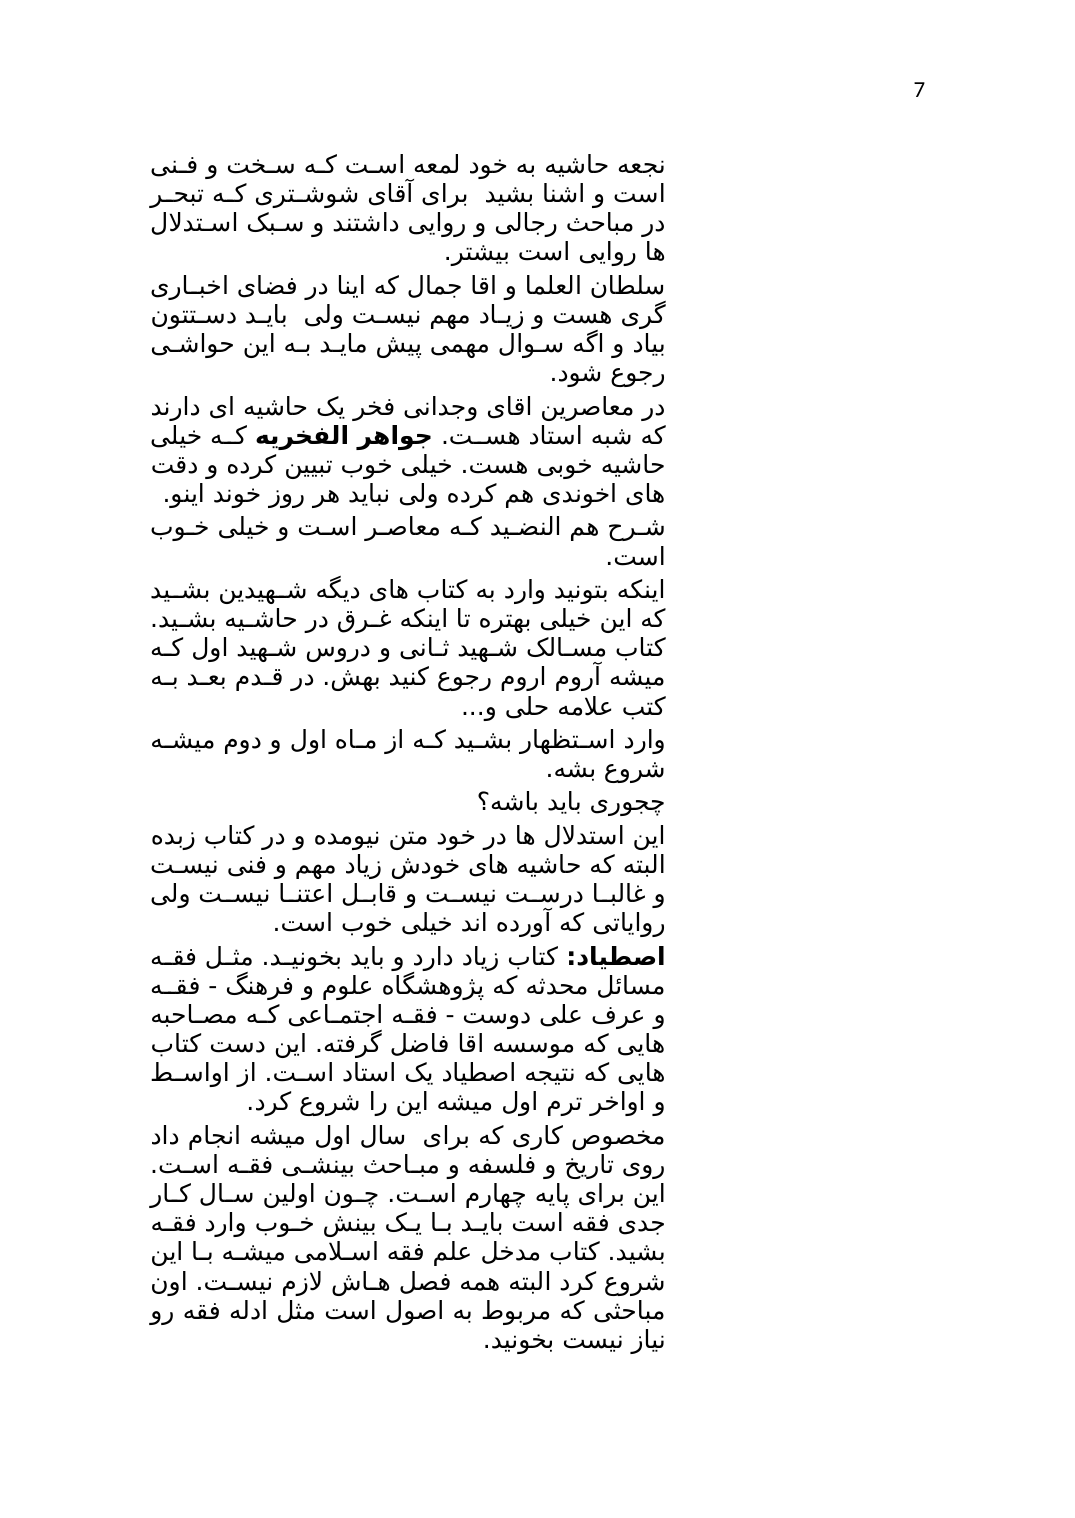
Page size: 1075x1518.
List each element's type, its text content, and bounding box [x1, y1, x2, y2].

text مخصوص کاری که برای سال اول میشه انجام داد روی تاریخ و فلسفه و مباحث بینشی فقه است. این برای پایه چهارم است. چون اولین سال کار جدی فقه است باید با یک بینش خوب وارد فقه بشید. کتاب مدخل علم فقه اسلامی میشه با این شروع کرد البته همه فصل هاش لازم نیست. اون مباحثی که مربوط به اصول است مثل ادله فقه رو نیاز نیست بخونید. [150, 1121, 666, 1354]
text نجعه حاشیه به خود لمعه است که سخت و فنی است و اشنا بشید برای آقای شوشتری که تبحر در مباحث رجالی و روایی داشتند و سبک استدلال ها روایی است بیشتر. [150, 150, 666, 267]
text این استدلال ها در خود متن نیومده و در کتاب زبده البته که حاشیه های خودش زیاد مهم و فنی نیست و غالبا درست نیست و قابل اعتنا نیست ولی روایاتی که آورده اند خیلی خوب است. [150, 821, 666, 937]
text در معاصرین اقای وجدانی فخر یک حاشیه ای دارند که شبه استاد هست. جواهر الفخریه که خیلی حاشیه خوبی هست. خیلی خوب تبیین کرده و دقت های اخوندی هم کرده ولی نباید هر روز خوند اینو. [150, 392, 666, 508]
text سلطان العلما و اقا جمال که اینا در فضای اخباری گری هست و زیاد مهم نیست ولی باید دستتون بیاد و اگه سوال مهمی پیش ماید به این حواشی رجوع شود. [150, 271, 666, 387]
text اینکه بتونید وارد به کتاب های دیگه شهیدین بشید که این خیلی بهتره تا اینکه غرق در حاشیه بشید. کتاب مسالک شهید ثانی و دروس شهید اول که میشه آروم اروم رجوع کنید بهش. در قدم بعد به کتب علامه حلی و... [150, 575, 666, 721]
text اصطیاد: کتاب زیاد دارد و باید بخونید. مثل فقه مسائل محدثه که پژوهشگاه علوم و فرهنگ - فقه و عرف علی دوست - فقه اجتماعی که مصاحبه هایی که موسسه اقا فاضل گرفته. این دست کتاب هایی که نتیجه اصطیاد یک استاد است. از اواسط و اواخر ترم اول میشه این را شروع کرد. [150, 942, 666, 1117]
text چجوری باید باشه؟ [150, 787, 666, 817]
text شرح هم النضید که معاصر است و خیلی خوب است. [150, 512, 666, 571]
text وارد استظهار بشید که از ماه اول و دوم میشه شروع بشه. [150, 725, 666, 783]
